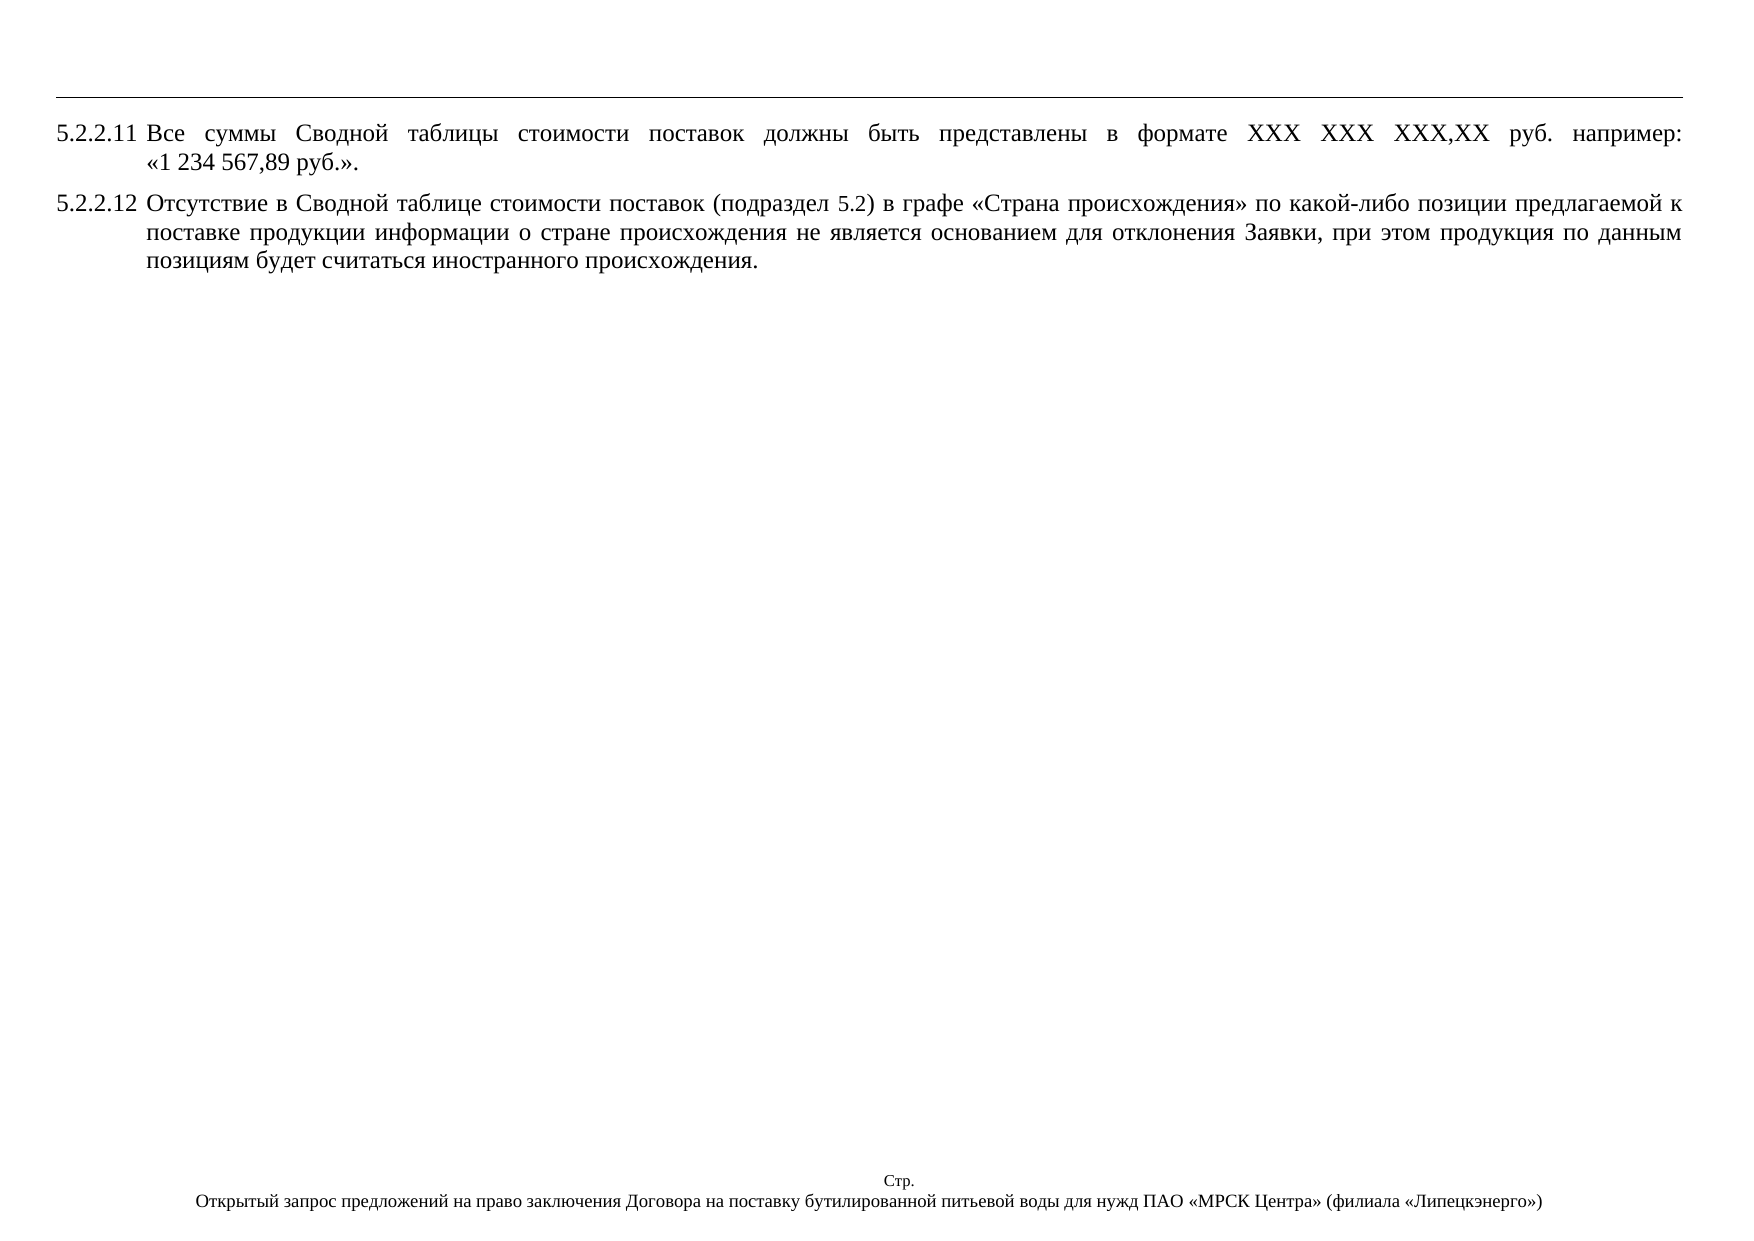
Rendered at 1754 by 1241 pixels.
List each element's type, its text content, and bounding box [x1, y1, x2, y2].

list Отсутствие в Сводной таблице стоимости поставок (подраздел 5.2) в графе «Страна происхождения» по какой-либо позиции предлагаемой к поставке продукции информации о стране происхождения не является основанием для отклонения Заявки, при этом продукция по данным позициям будет считаться иностранного происхождения. [56, 188, 1683, 274]
list Все суммы Сводной таблицы стоимости поставок должны быть представлены в формате XXX XXX XXX,XX руб. например: «1 234 567,89 руб.». [56, 118, 1683, 176]
